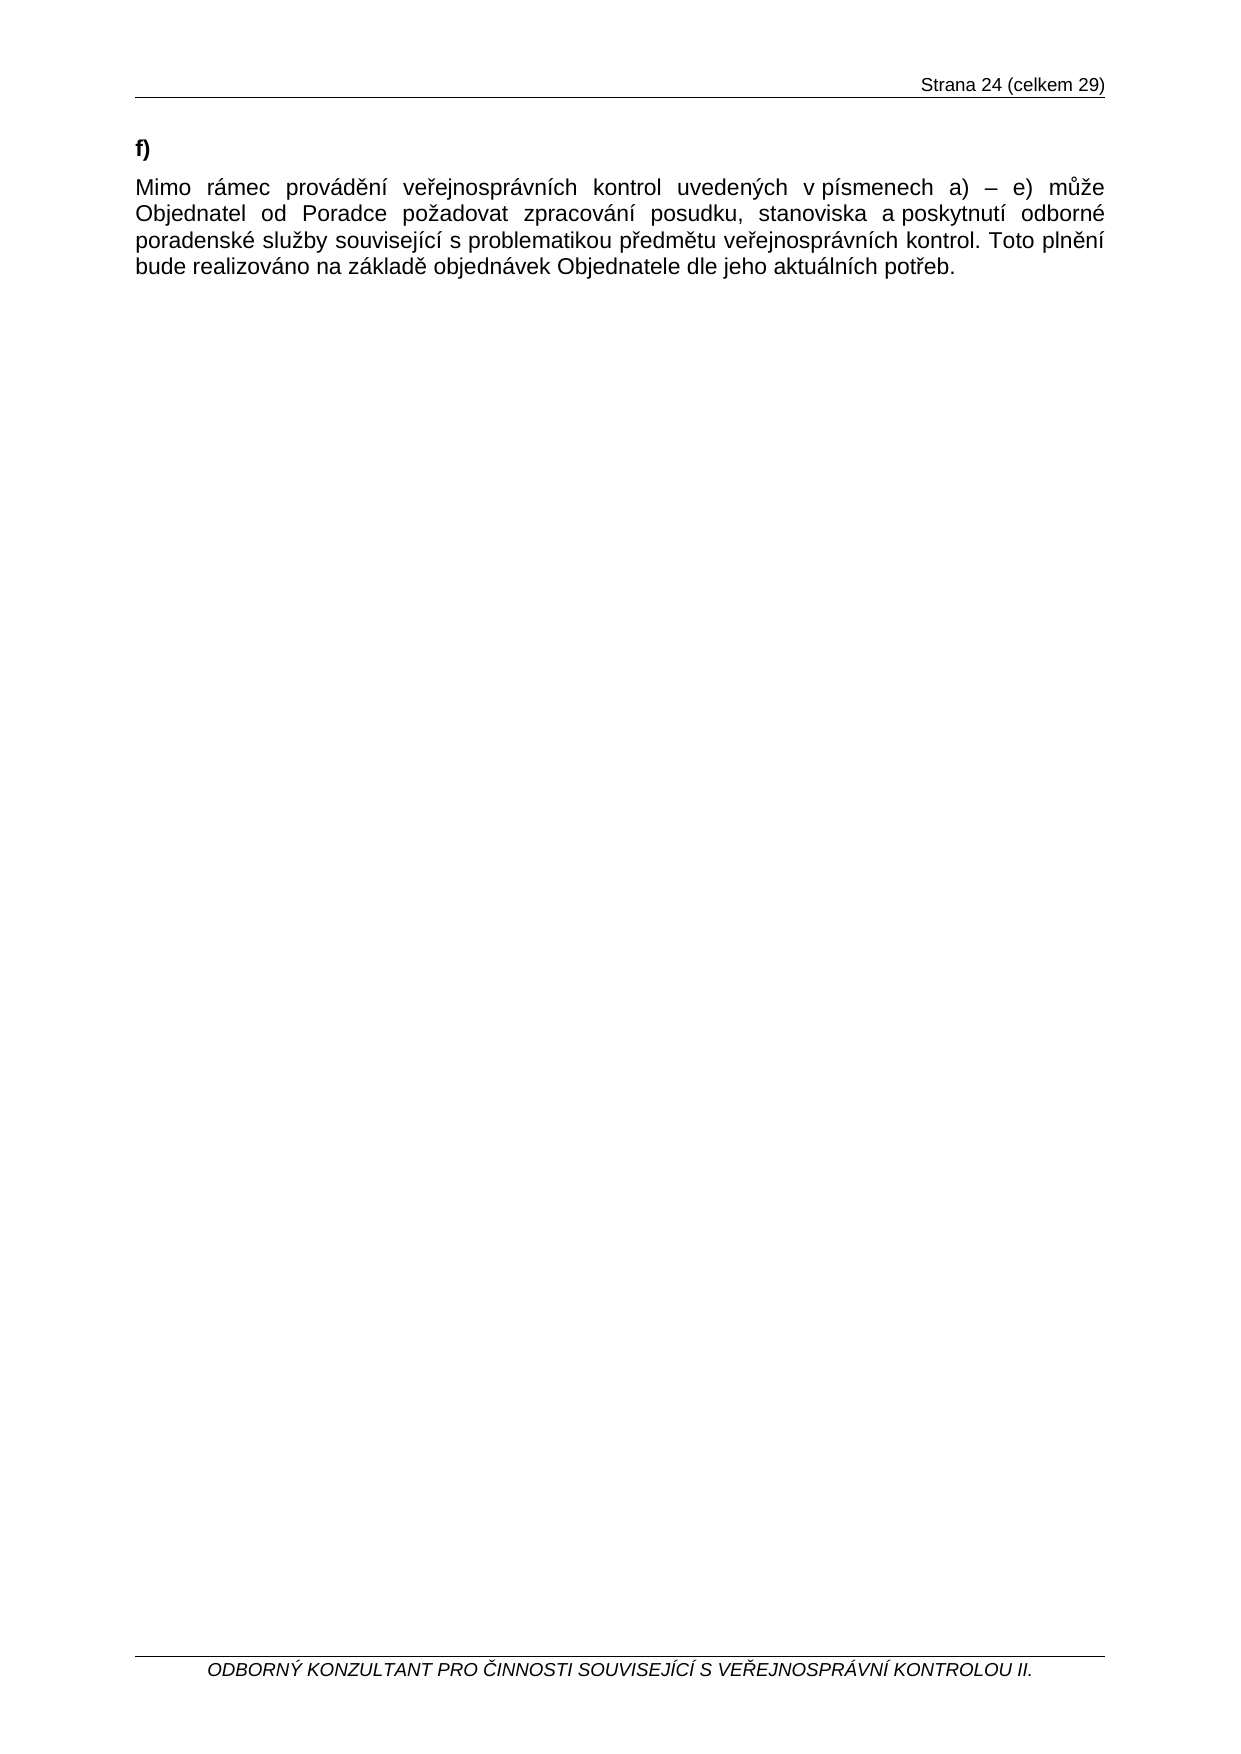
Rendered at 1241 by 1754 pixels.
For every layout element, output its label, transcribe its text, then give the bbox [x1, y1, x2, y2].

text f) [135, 135, 1105, 162]
text Mimo rámec provádění veřejnosprávních kontrol uvedených v písmenech a) – e) může Objednatel od Poradce požadovat zpracování posudku, stanoviska a poskytnutí odborné poradenské služby související s problematikou předmětu veřejnosprávních kontrol. Toto plnění bude realizováno na základě objednávek Objednatele dle jeho aktuálních potřeb. [135, 174, 1105, 279]
